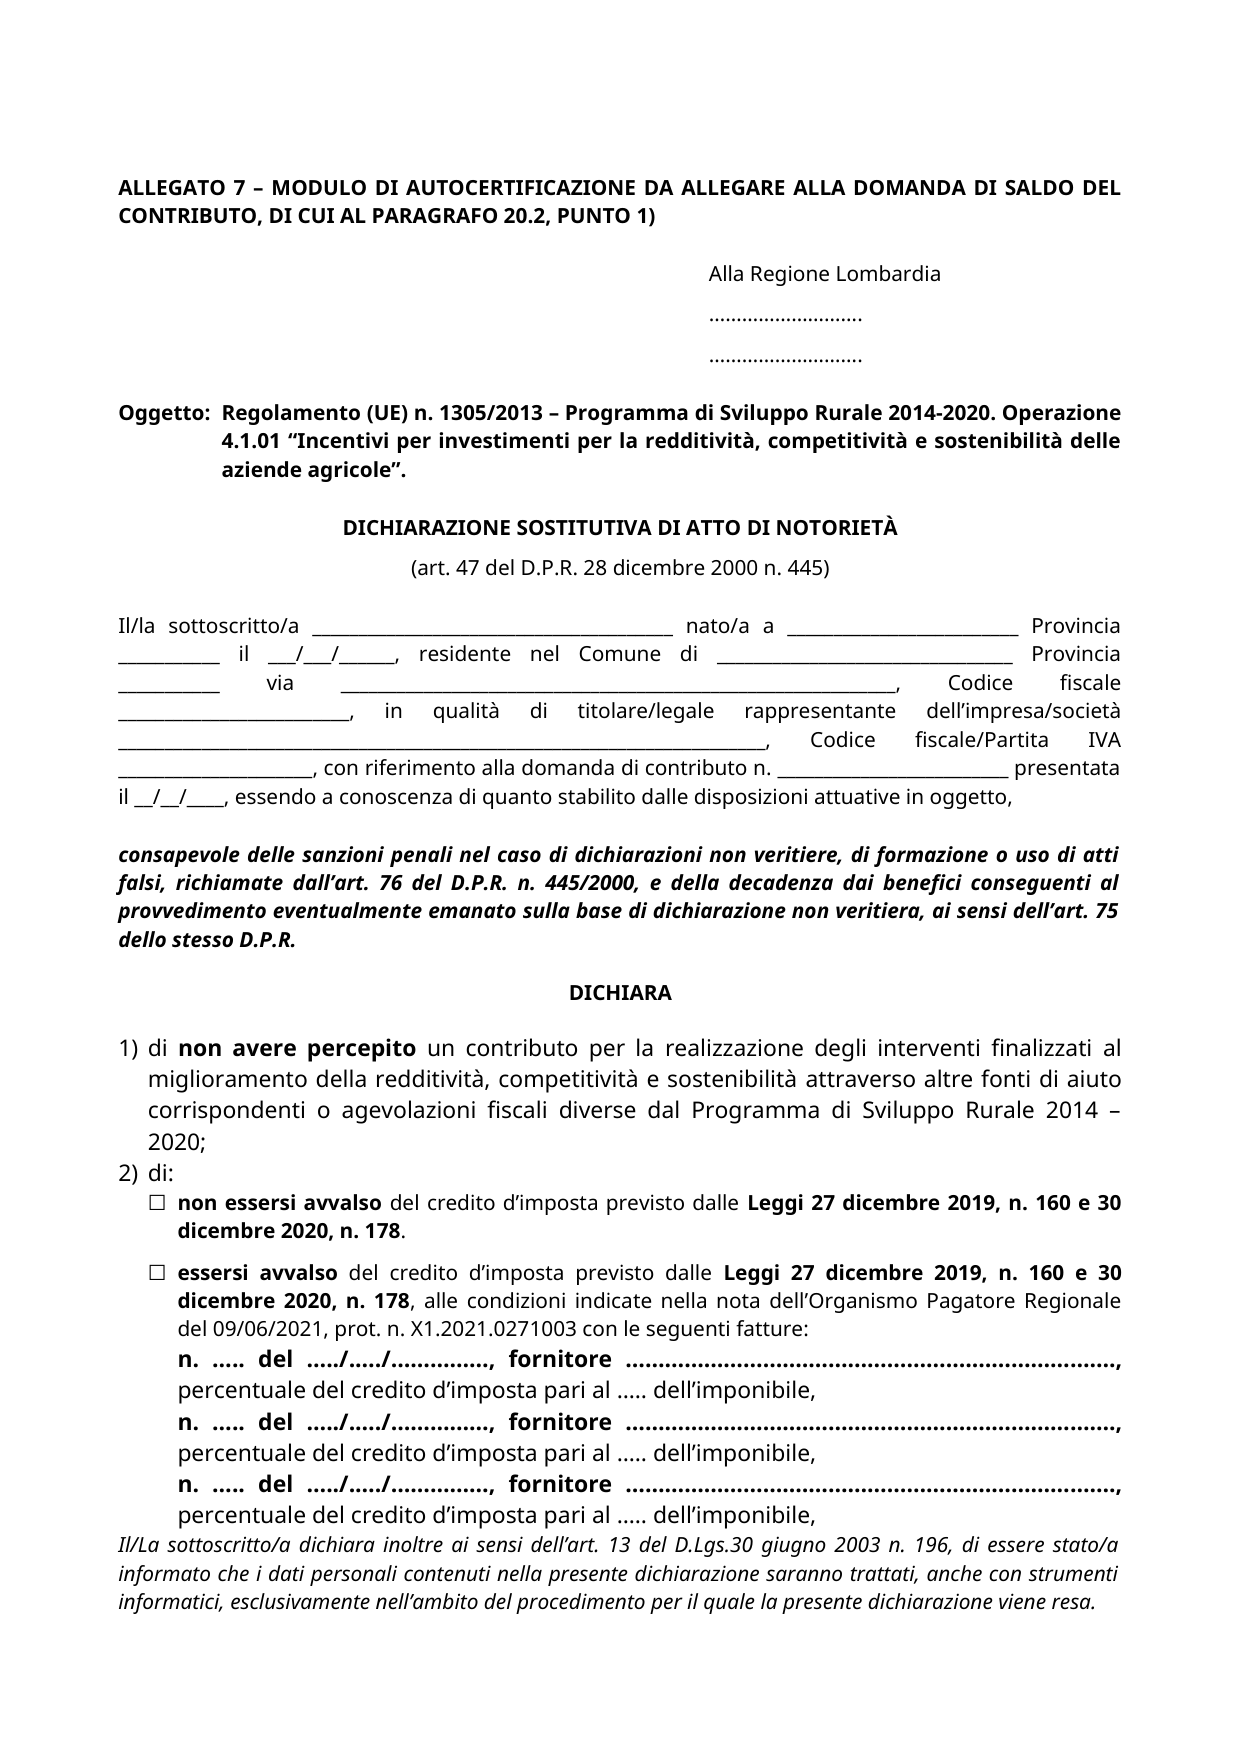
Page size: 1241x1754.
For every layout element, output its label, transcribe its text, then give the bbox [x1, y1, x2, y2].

text DICHIARAZIONE SOSTITUTIVA DI ATTO DI NOTORIETÀ [118, 513, 1122, 541]
text ………………………. [709, 341, 1122, 369]
text Alla Regione Lombardia [709, 259, 1122, 287]
text Oggetto: Regolamento (UE) n. 1305/2013 – Programma di Sviluppo Rurale 2014-2020. Operazione 4.1.01 “Incentivi per investimenti per la redditività, competitività e sostenibilità delle aziende agricole”. [118, 398, 1122, 483]
text Il/La sottoscritto/a dichiara inoltre ai sensi dell’art. 13 del D.Lgs.30 giugno 2003 n. 196, di essere stato/a informato che i dati personali contenuti nella presente dichiarazione saranno trattati, anche con strumenti informatici, esclusivamente nell’ambito del procedimento per il quale la presente dichiarazione viene resa. [118, 1530, 1122, 1616]
text ☐ non essersi avvalso del credito d’imposta previsto dalle Leggi 27 dicembre 2019, n. 160 e 30 dicembre 2020, n. 178. [148, 1188, 1122, 1245]
list di non avere percepito un contributo per la realizzazione degli interventi finalizzati al miglioramento della redditività, competitività e sostenibilità attraverso altre fonti di aiuto corrispondenti o agevolazioni fiscali diverse dal Programma di Sviluppo Rurale 2014 – 2020; [118, 1032, 1122, 1157]
text Il/la sottoscritto/a _______________________________________ nato/a a _________________________ Provincia ___________ il ___/___/______, residente nel Comune di ________________________________ Provincia ___________ via ____________________________________________________________, Codice fiscale _________________________, in qualità di titolare/legale rappresentante dell’impresa/società ______________________________________________________________________, Codice fiscale/Partita IVA _____________________, con riferimento alla domanda di contributo n. _________________________ presentata il __/__/____, essendo a conoscenza di quanto stabilito dalle disposizioni attuative in oggetto, [118, 611, 1122, 810]
text ………………………. [709, 299, 1122, 328]
text (art. 47 del D.P.R. 28 dicembre 2000 n. 445) [118, 553, 1122, 582]
text DICHIARA [118, 978, 1122, 1007]
text ☐ essersi avvalso del credito d’imposta previsto dalle Leggi 27 dicembre 2019, n. 160 e 30 dicembre 2020, n. 178, alle condizioni indicate nella nota dell’Organismo Pagatore Regionale del 09/06/2021, prot. n. X1.2021.0271003 con le seguenti fatture: [148, 1258, 1122, 1343]
text n. ….. del …../.…./……………, fornitore …………………….…………………….……………………., percentuale del credito d’imposta pari al ….. dell’imponibile, [177, 1343, 1122, 1405]
list di: [118, 1157, 1122, 1188]
text n. ….. del …../.…./……………, fornitore …………………….…………………….……………………., percentuale del credito d’imposta pari al ….. dell’imponibile, [177, 1405, 1122, 1468]
text n. ….. del …../.…./……………, fornitore …………………….…………………….……………………., percentuale del credito d’imposta pari al ….. dell’imponibile, [177, 1468, 1122, 1530]
text consapevole delle sanzioni penali nel caso di dichiarazioni non veritiere, di formazione o uso di atti falsi, richiamate dall’art. 76 del D.P.R. n. 445/2000, e della decadenza dai benefici conseguenti al provvedimento eventualmente emanato sulla base di dichiarazione non veritiera, ai sensi dell’art. 75 dello stesso D.P.R. [118, 840, 1122, 953]
text ALLEGATO 7 – MODULO DI AUTOCERTIFICAZIONE DA ALLEGARE ALLA DOMANDA DI SALDO DEL CONTRIBUTO, DI CUI AL PARAGRAFO 20.2, PUNTO 1) [118, 173, 1122, 229]
